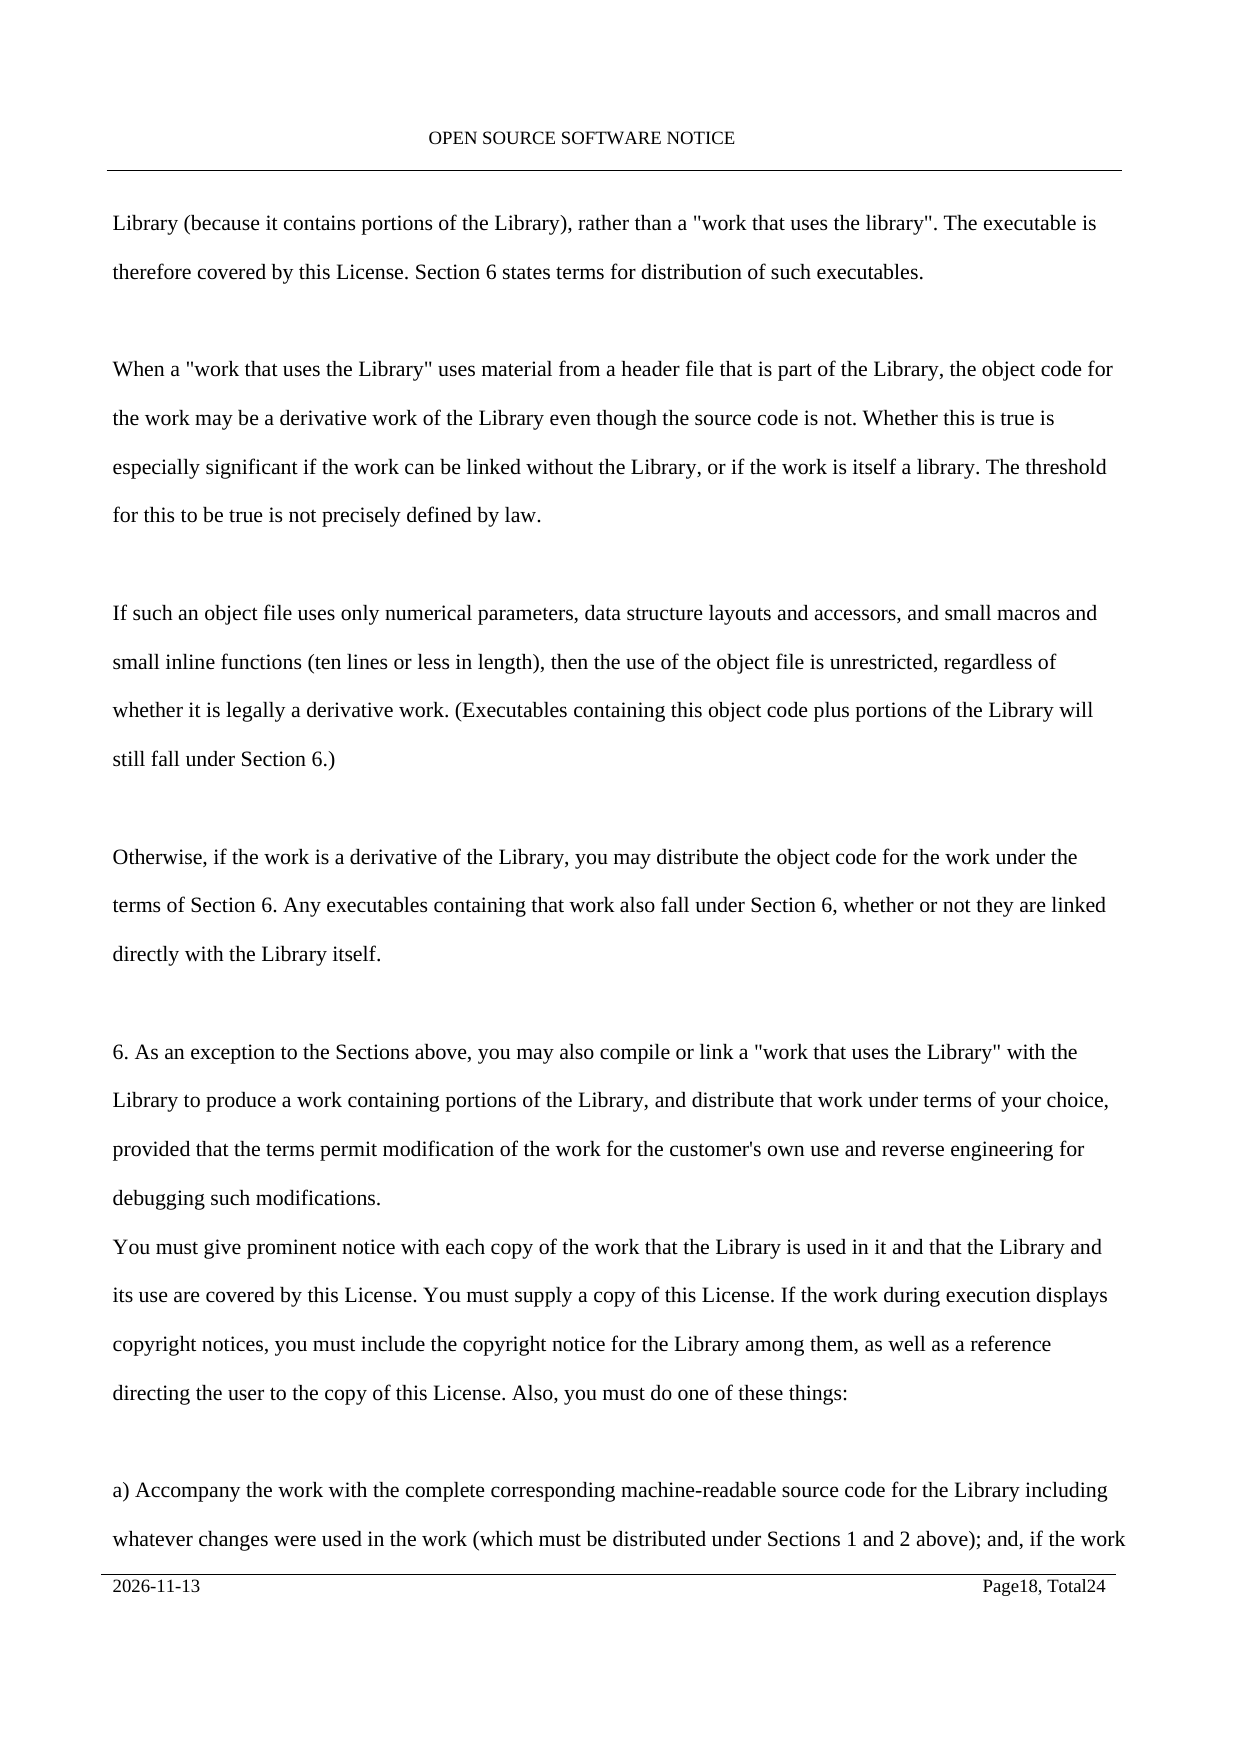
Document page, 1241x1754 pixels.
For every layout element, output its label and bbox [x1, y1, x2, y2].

text [112, 206, 1128, 1555]
